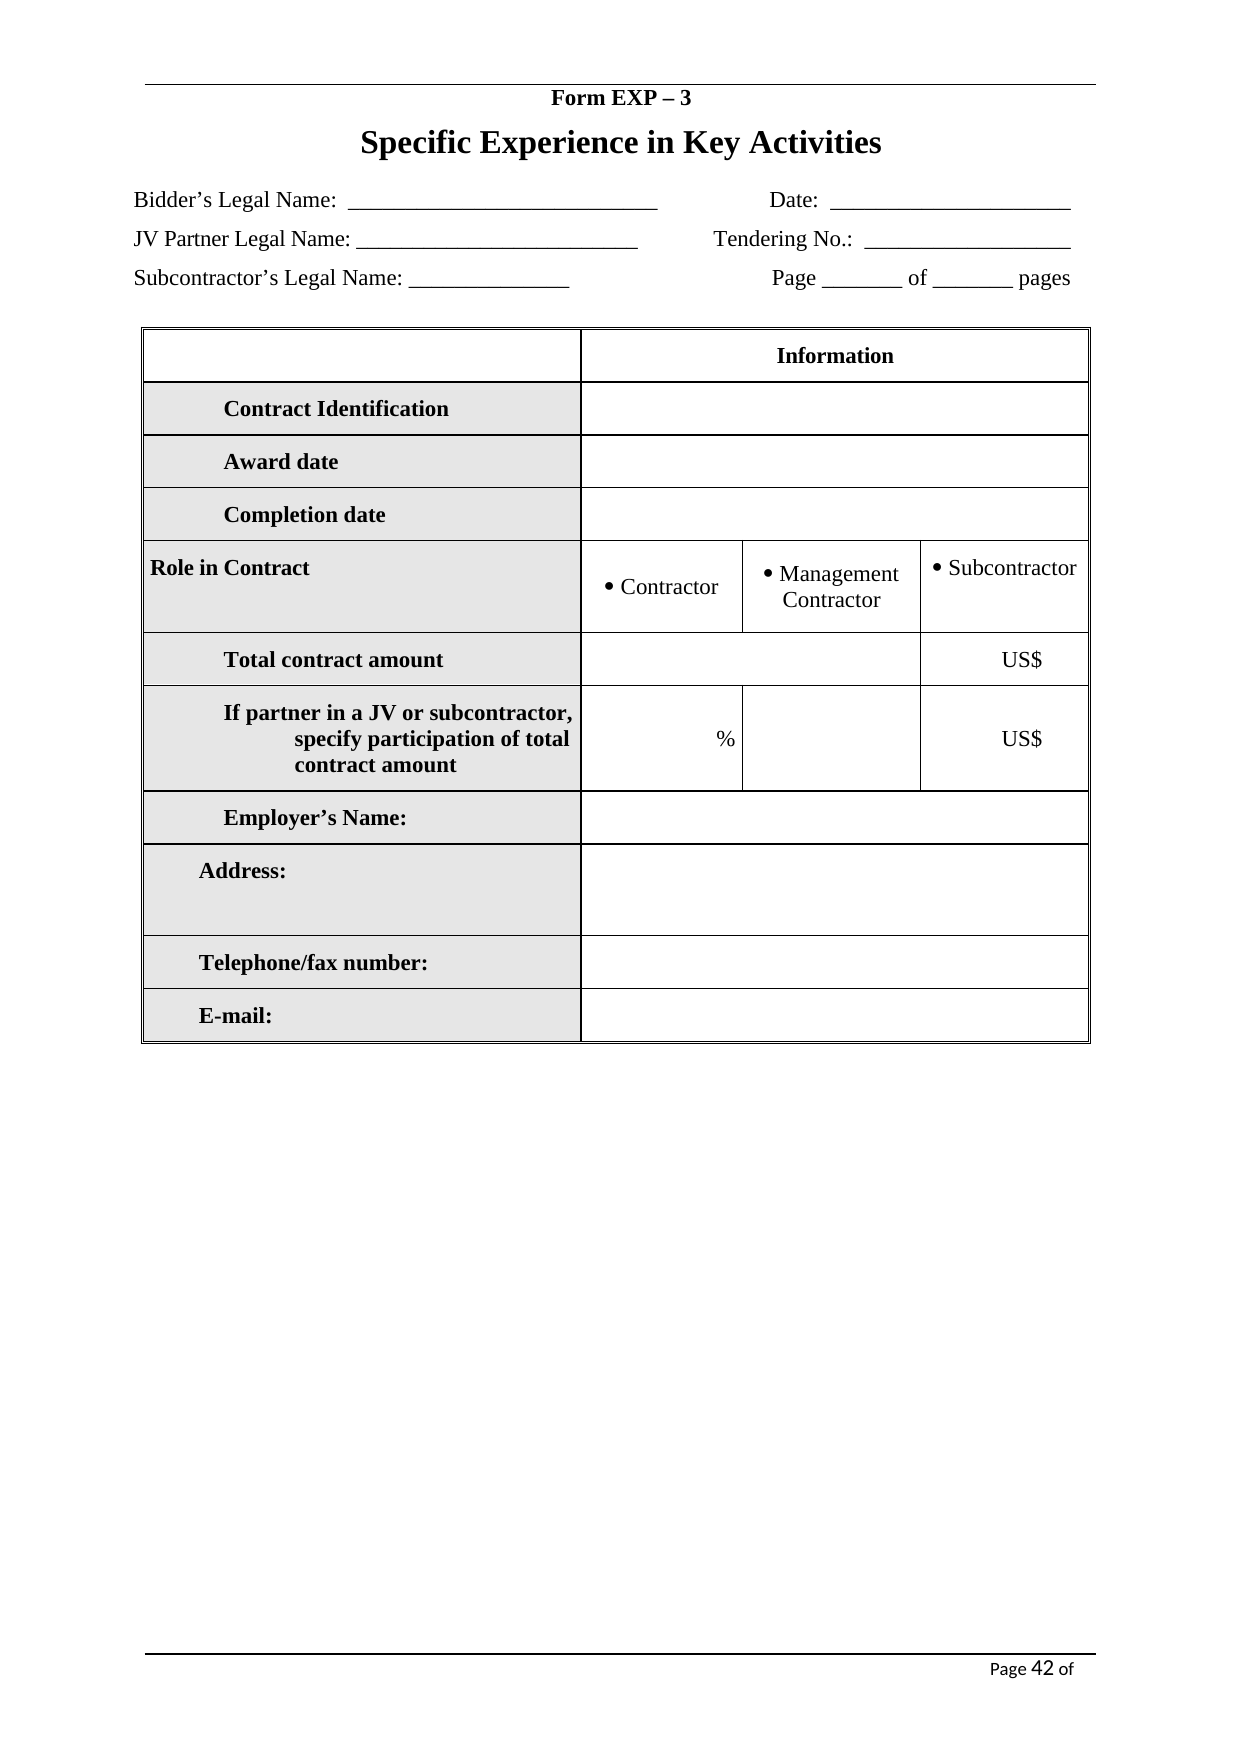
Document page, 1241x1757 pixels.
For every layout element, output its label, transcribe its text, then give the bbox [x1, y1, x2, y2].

table_cell [582, 792, 1088, 843]
table_cell Role in Contract [144, 541, 580, 632]
table_cell Completion date [144, 488, 580, 540]
table_cell US$ [921, 686, 1088, 790]
text Specific Experience in Key Activities [133, 123, 1109, 161]
table_cell Employer’s Name: [144, 792, 580, 843]
table_cell [582, 488, 1088, 540]
table_header [144, 330, 580, 381]
table_cell [582, 436, 1088, 487]
table_cell Address: [144, 845, 580, 935]
text Subcontractor’s Legal Name: ______________ Page _______ of _______ pages [133, 264, 1109, 290]
text Form EXP – 3 [133, 84, 1109, 110]
text Bidder’s Legal Name: ___________________________ Date: _____________________ [133, 186, 1109, 212]
table_cell Management Contractor [743, 541, 920, 632]
table_cell [743, 686, 920, 790]
table_cell [582, 383, 1088, 434]
table_cell If partner in a JV or subcontractor, specify participation of total contract amount [144, 686, 580, 790]
table_cell Total contract amount [144, 633, 580, 684]
table_cell Award date [144, 436, 580, 487]
text JV Partner Legal Name: _________________________ Tendering No.: __________________ [133, 225, 1109, 251]
table_cell Contract Identification [144, 383, 580, 434]
table_cell [582, 633, 920, 684]
table_cell [582, 989, 1088, 1041]
table_cell Contractor [582, 541, 742, 632]
table_cell E-mail: [144, 989, 580, 1041]
table_cell [582, 936, 1088, 988]
table_cell US$ [921, 633, 1088, 684]
table_header Information [582, 330, 1088, 381]
table_cell % [582, 686, 742, 790]
table_cell Subcontractor [921, 541, 1088, 632]
table_cell [582, 845, 1088, 935]
table_cell Telephone/fax number: [144, 936, 580, 988]
